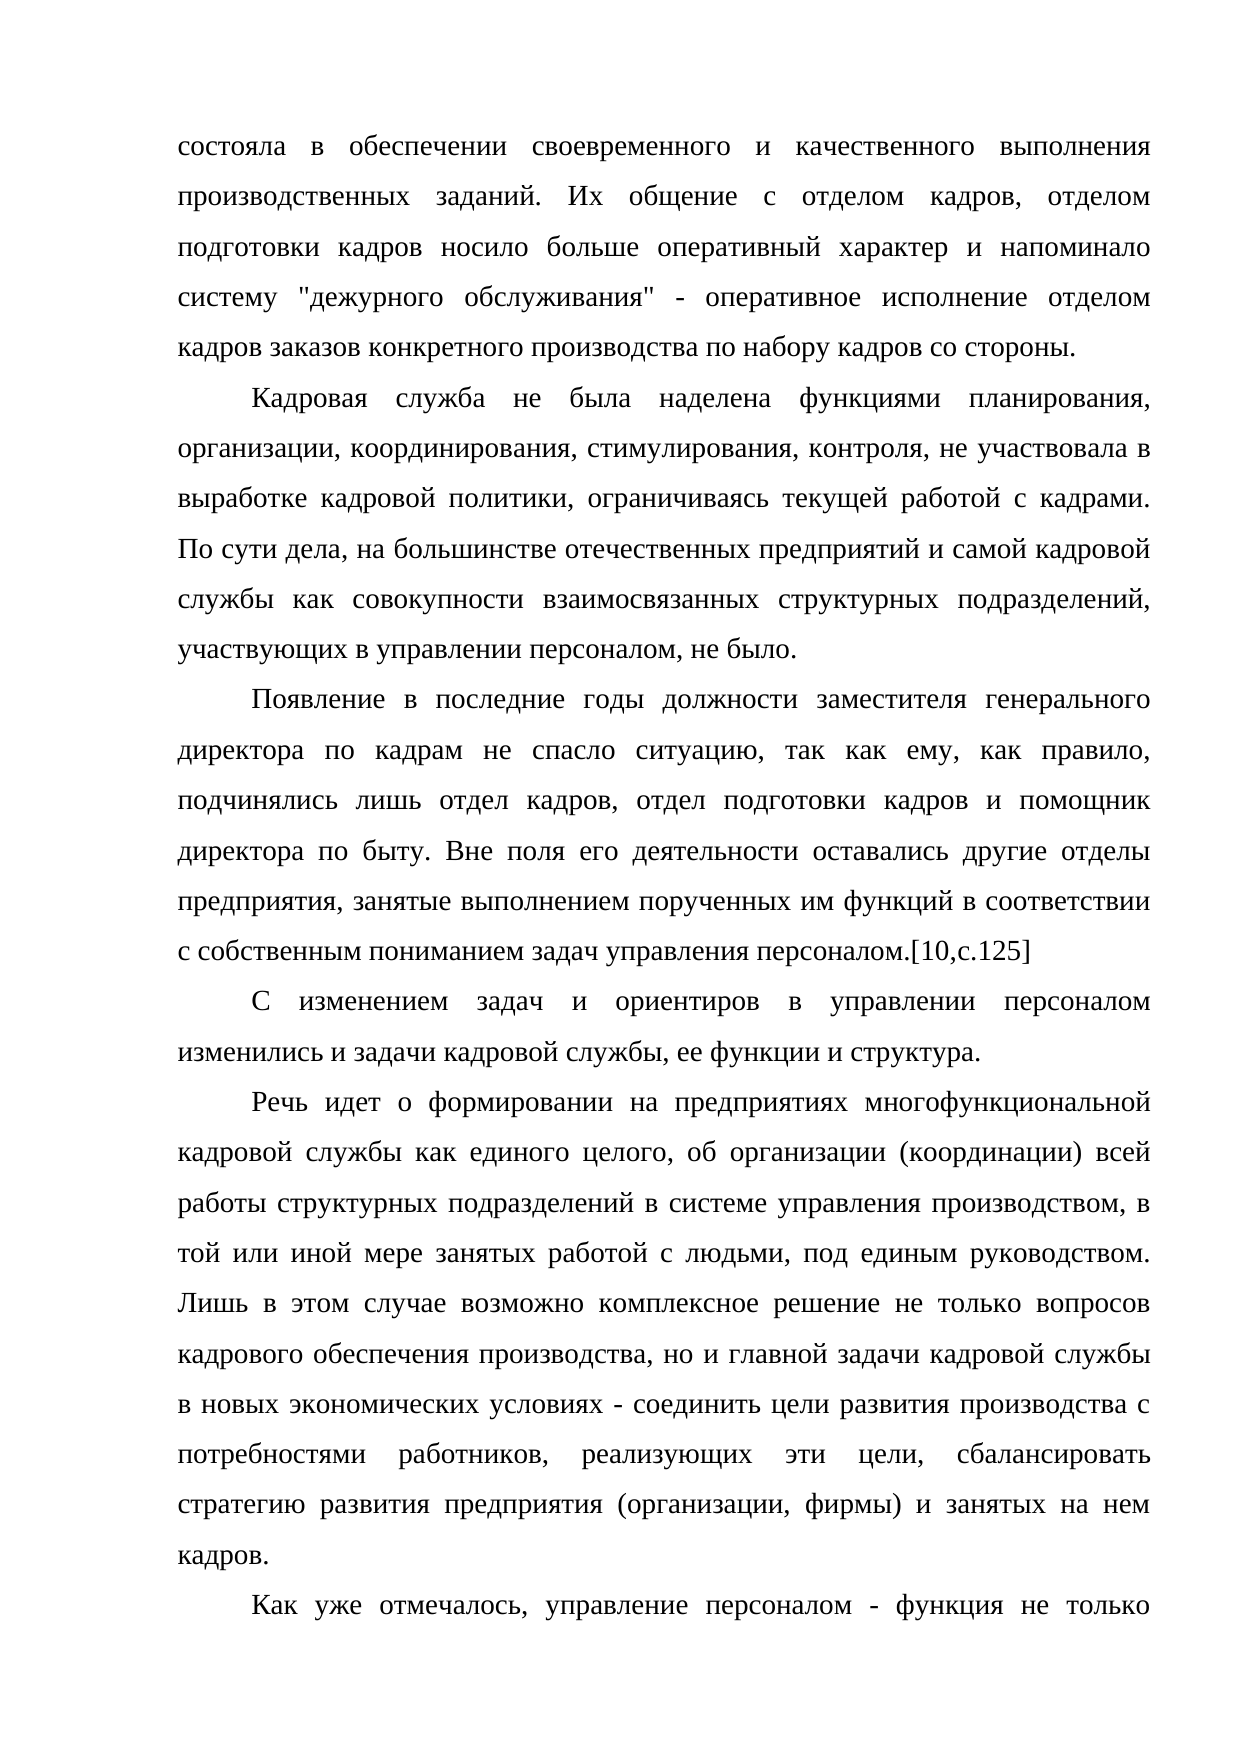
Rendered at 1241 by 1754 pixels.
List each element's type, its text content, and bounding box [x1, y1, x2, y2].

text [177, 1587, 1152, 1621]
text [177, 128, 1152, 363]
text Появление в последние годы должности заместителя генерального директора по кадрам не спасло ситуацию, так как ему, как правило, подчинялись лишь отдел кадров, отдел подготовки кадров и помощник директора по быту. Вне поля его деятельности оставались другие отделы предприятия, занятые выполнением порученных им функций в соответствии с собственным пониманием задач управления персоналом.[10,c.125] [177, 682, 1152, 967]
text С изменением задач и ориентиров в управлении персоналом изменились и задачи кадровой службы, ее функции и структура. [177, 983, 1152, 1067]
text Кадровая служба не была наделена функциями планирования, организации, координирования, стимулирования, контроля, не участвовала в выработке кадровой политики, ограничиваясь текущей работой с кадрами. По сути дела, на большинстве отечественных предприятий и самой кадровой службы как совокупности взаимосвязанных структурных подразделений, участвующих в управлении персоналом, не было. [177, 380, 1152, 665]
text Речь идет о формировании на предприятиях многофункциональной кадровой службы как единого целого, об организации (координации) всей работы структурных подразделений в системе управления производством, в той или иной мере занятых работой с людьми, под единым руководством. Лишь в этом случае возможно комплексное решение не только вопросов кадрового обеспечения производства, но и главной задачи кадровой службы в новых экономических условиях - соединить цели развития производства с потребностями работников, реализующих эти цели, сбалансировать стратегию развития предприятия (организации, фирмы) и занятых на нем кадров. [177, 1084, 1152, 1571]
